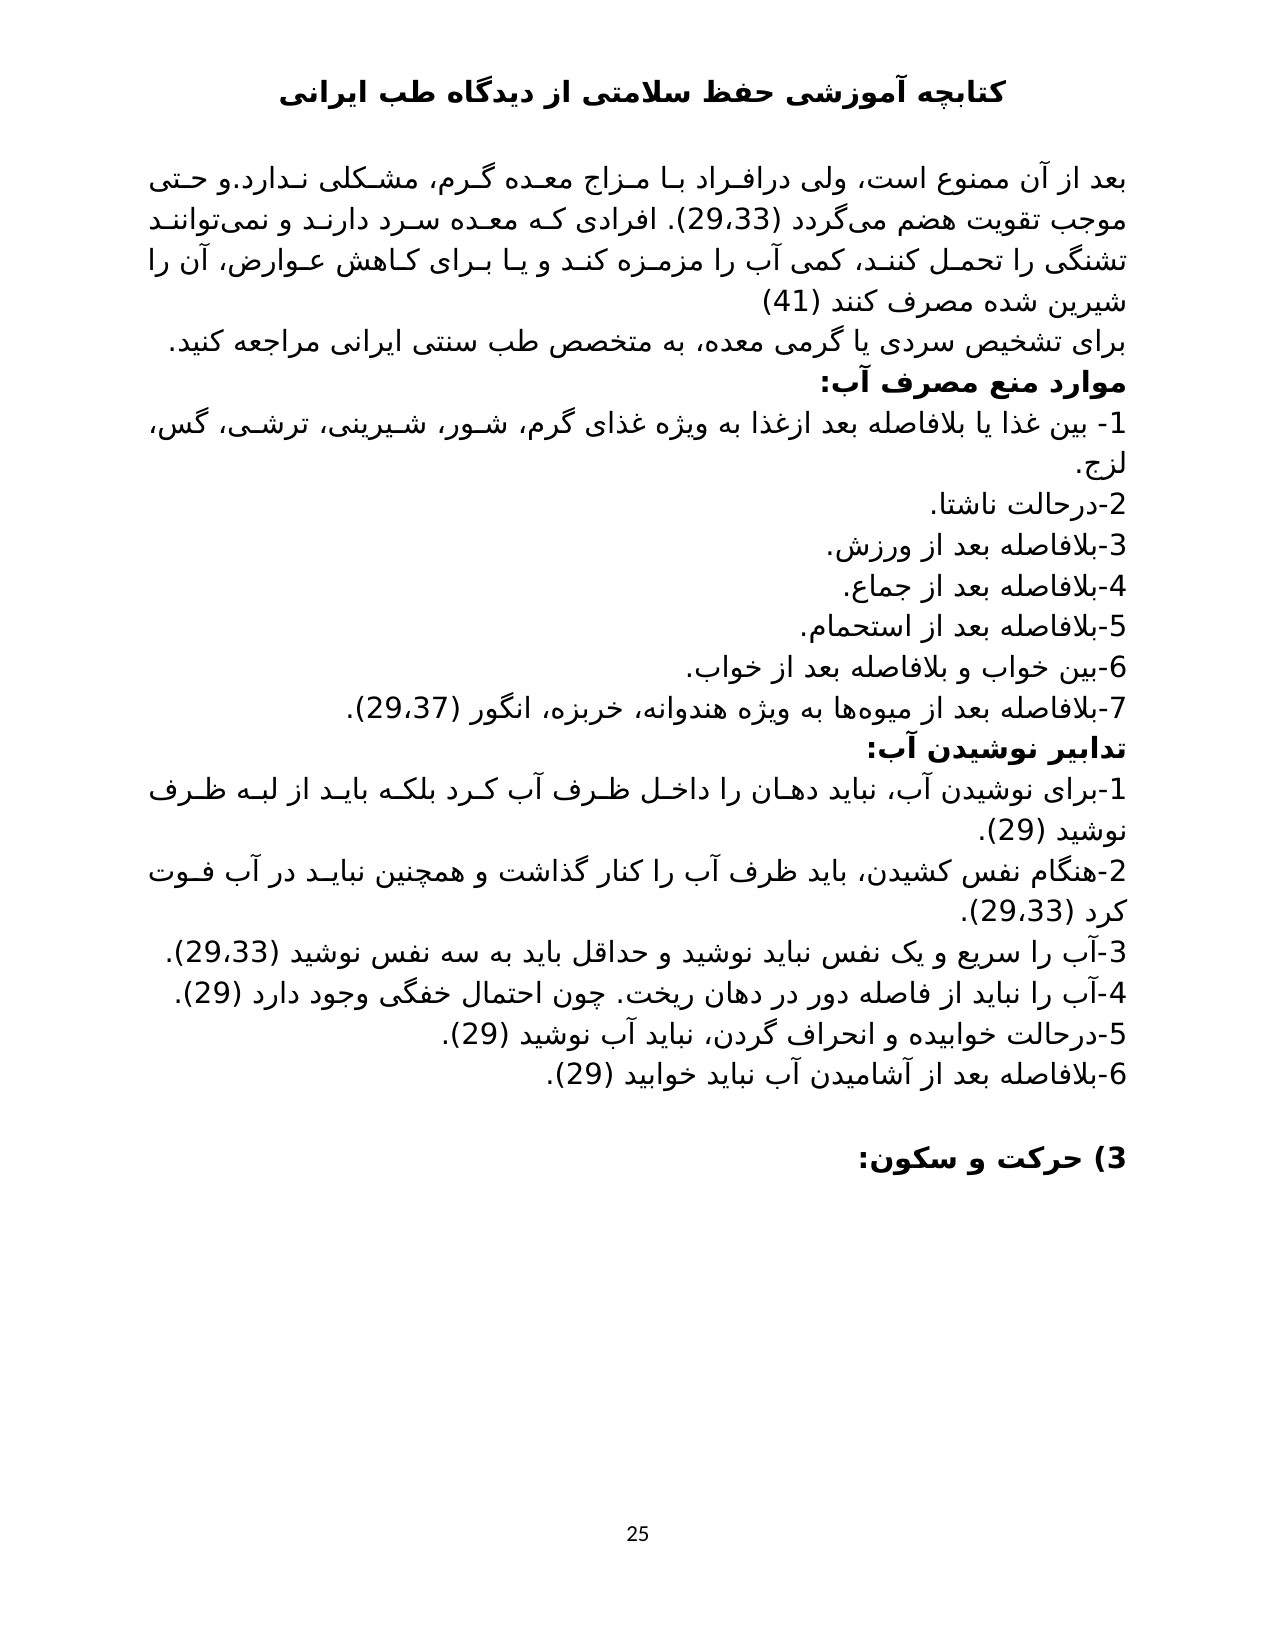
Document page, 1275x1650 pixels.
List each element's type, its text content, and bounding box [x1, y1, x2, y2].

text 5-بلافاصله بعد از استحمام. [148, 610, 1127, 644]
text 6-بلافاصله بعد از آشامیدن آب نباید خوابید (29). [148, 1058, 1127, 1092]
text 1- بین غذا یا بلافاصله بعد ازغذا به ویژه غذای گرم، شور، شیرینی، ترشی، گس، لزج. [148, 406, 1127, 481]
text 3-آب را سریع و یک نفس نباید نوشید و حداقل باید به سه نفس نوشید (29،33). [148, 936, 1127, 969]
text برای تشخیص سردی یا گرمی معده، به متخصص طب سنتی ایرانی مراجعه کنید. [148, 324, 1127, 358]
text 1-برای نوشیدن آب، نباید دهان را داخل ظرف آب کرد بلکه باید از لبه ظرف نوشید (29). [148, 773, 1127, 847]
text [148, 162, 1127, 318]
text تدابیر نوشیدن آب: [148, 732, 1127, 766]
text موارد منع مصرف آب: [148, 365, 1127, 399]
text 2-درحالت ناشتا. [148, 487, 1127, 521]
text 4-بلافاصله بعد از جماع. [148, 569, 1127, 603]
text 6-بین خواب و بلافاصله بعد از خواب. [148, 650, 1127, 684]
text 4-آب را نباید از فاصله دور در دهان ریخت. چون احتمال خفگی وجود دارد (29). [148, 976, 1127, 1010]
text 3) حرکت و سکون: [148, 1141, 1127, 1175]
text 5-درحالت خوابیده و انحراف گردن، نباید آب نوشید (29). [148, 1017, 1127, 1051]
text 3-بلافاصله بعد از ورزش. [148, 528, 1127, 562]
text 7-بلافاصله بعد از میوه‌ها به ویژه هندوانه، خربزه، انگور (29،37). [148, 691, 1127, 725]
text 2-هنگام نفس کشیدن، باید ظرف آب را کنار گذاشت و همچنین نباید در آب فوت کرد (29،33). [148, 854, 1127, 929]
